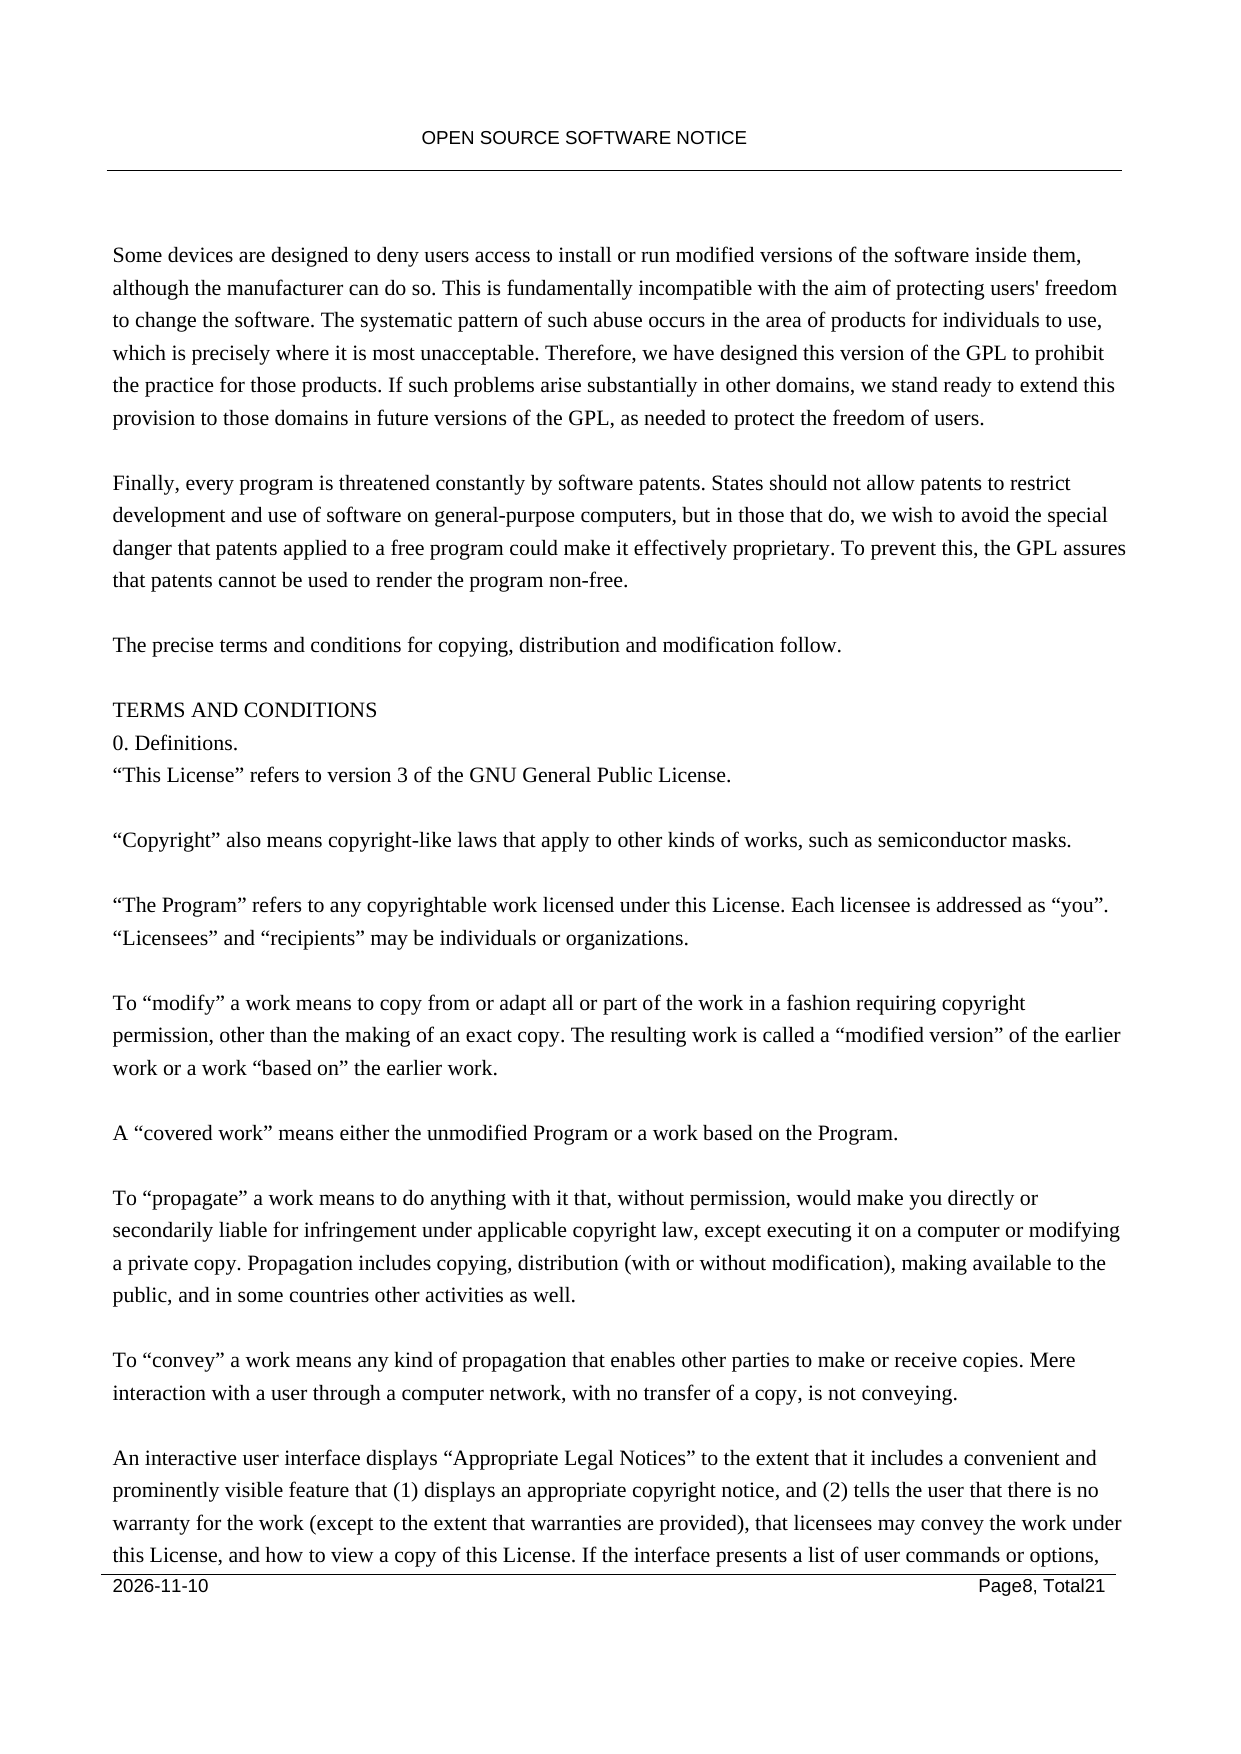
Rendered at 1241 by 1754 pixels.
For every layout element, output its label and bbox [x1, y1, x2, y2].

text [112, 206, 1128, 1571]
